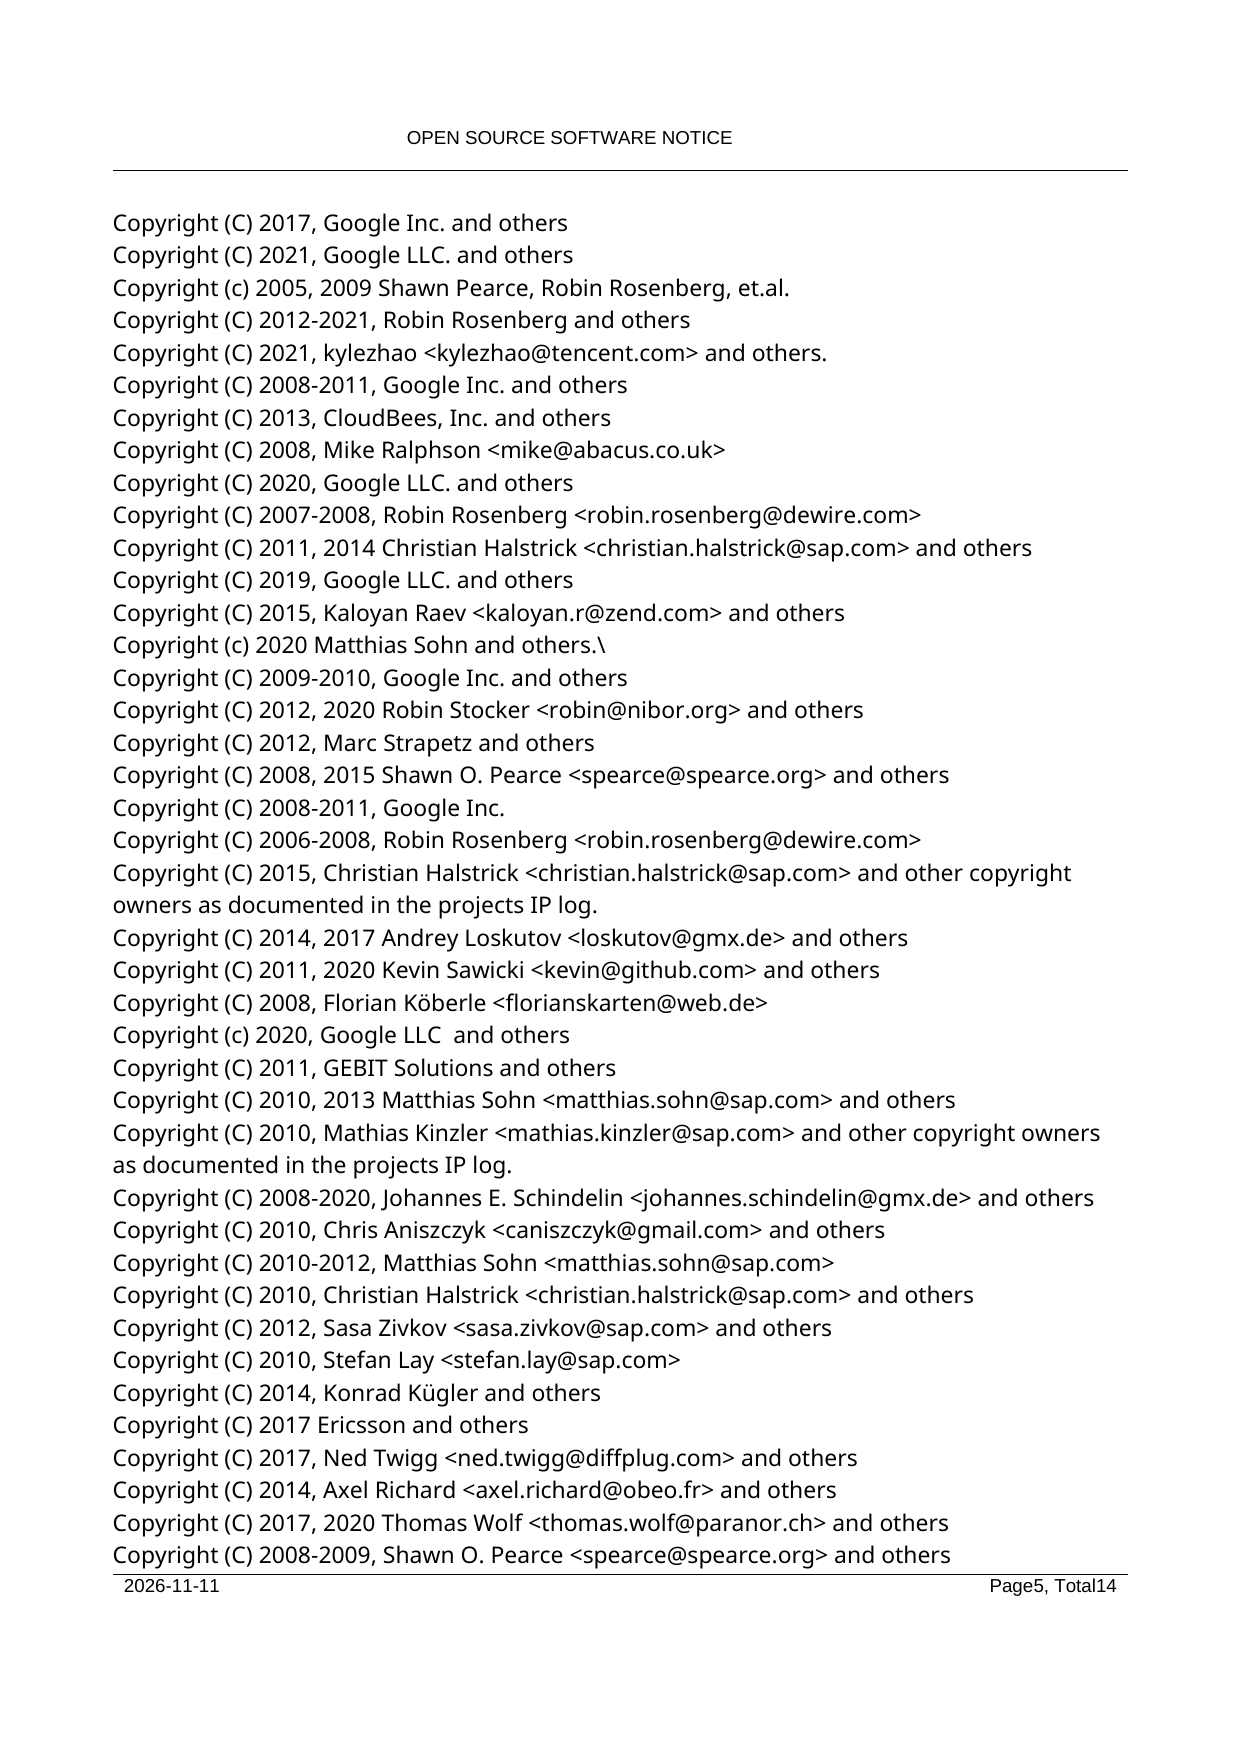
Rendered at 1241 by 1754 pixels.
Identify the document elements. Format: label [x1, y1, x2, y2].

text [112, 206, 1128, 1571]
